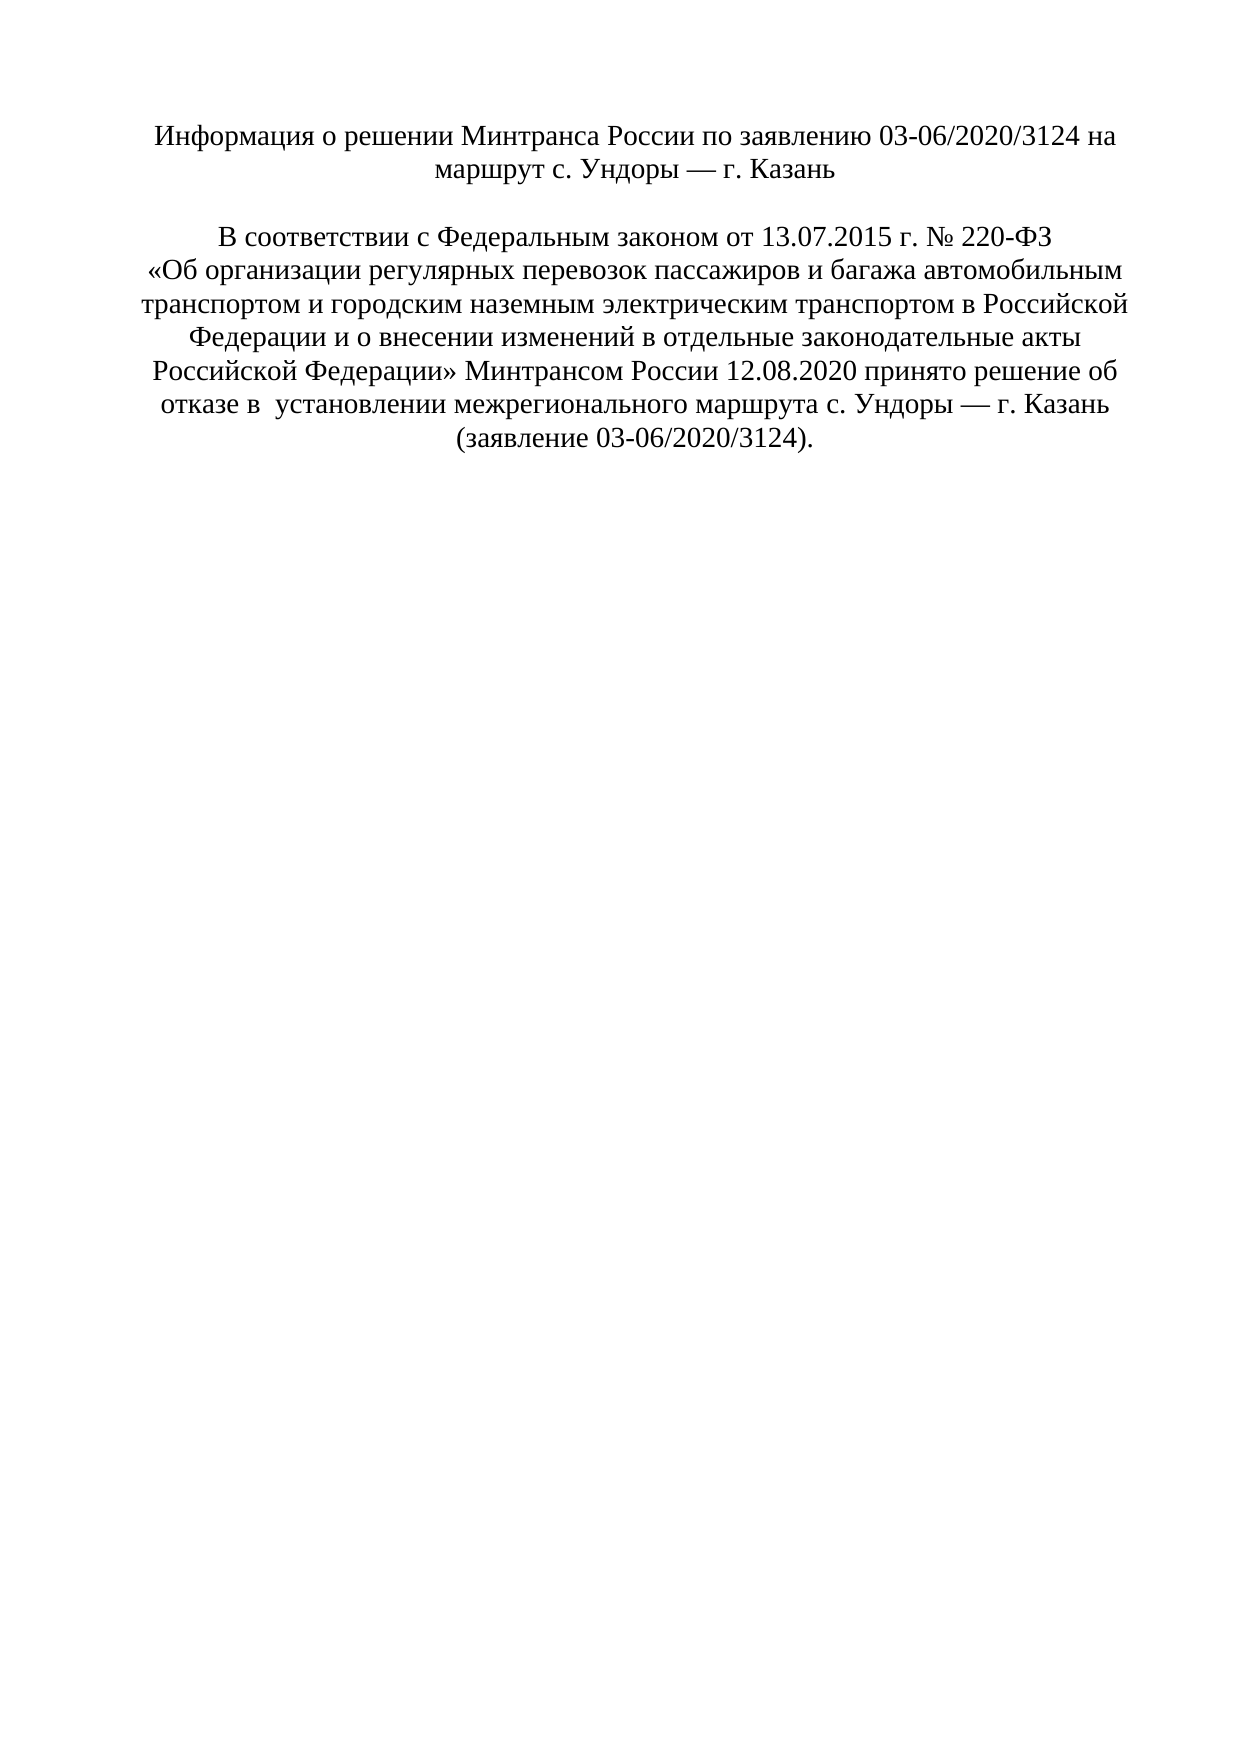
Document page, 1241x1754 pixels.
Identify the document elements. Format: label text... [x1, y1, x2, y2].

text В соответствии с Федеральным законом от 13.07.2015 г. № 220-ФЗ «Об организации регулярных перевозок пассажиров и багажа автомобильным транспортом и городским наземным электрическим транспортом в Российской Федерации и о внесении изменений в отдельные законодательные акты Российской Федерации» Минтрансом России 12.08.2020 принято решение об отказе в установлении межрегионального маршрута с. Ундоры — г. Казань (заявление 03-06/2020/3124). [118, 219, 1152, 453]
text Информация о решении Минтранса России по заявлению 03-06/2020/3124 на маршрут с. Ундоры — г. Казань [118, 118, 1152, 185]
